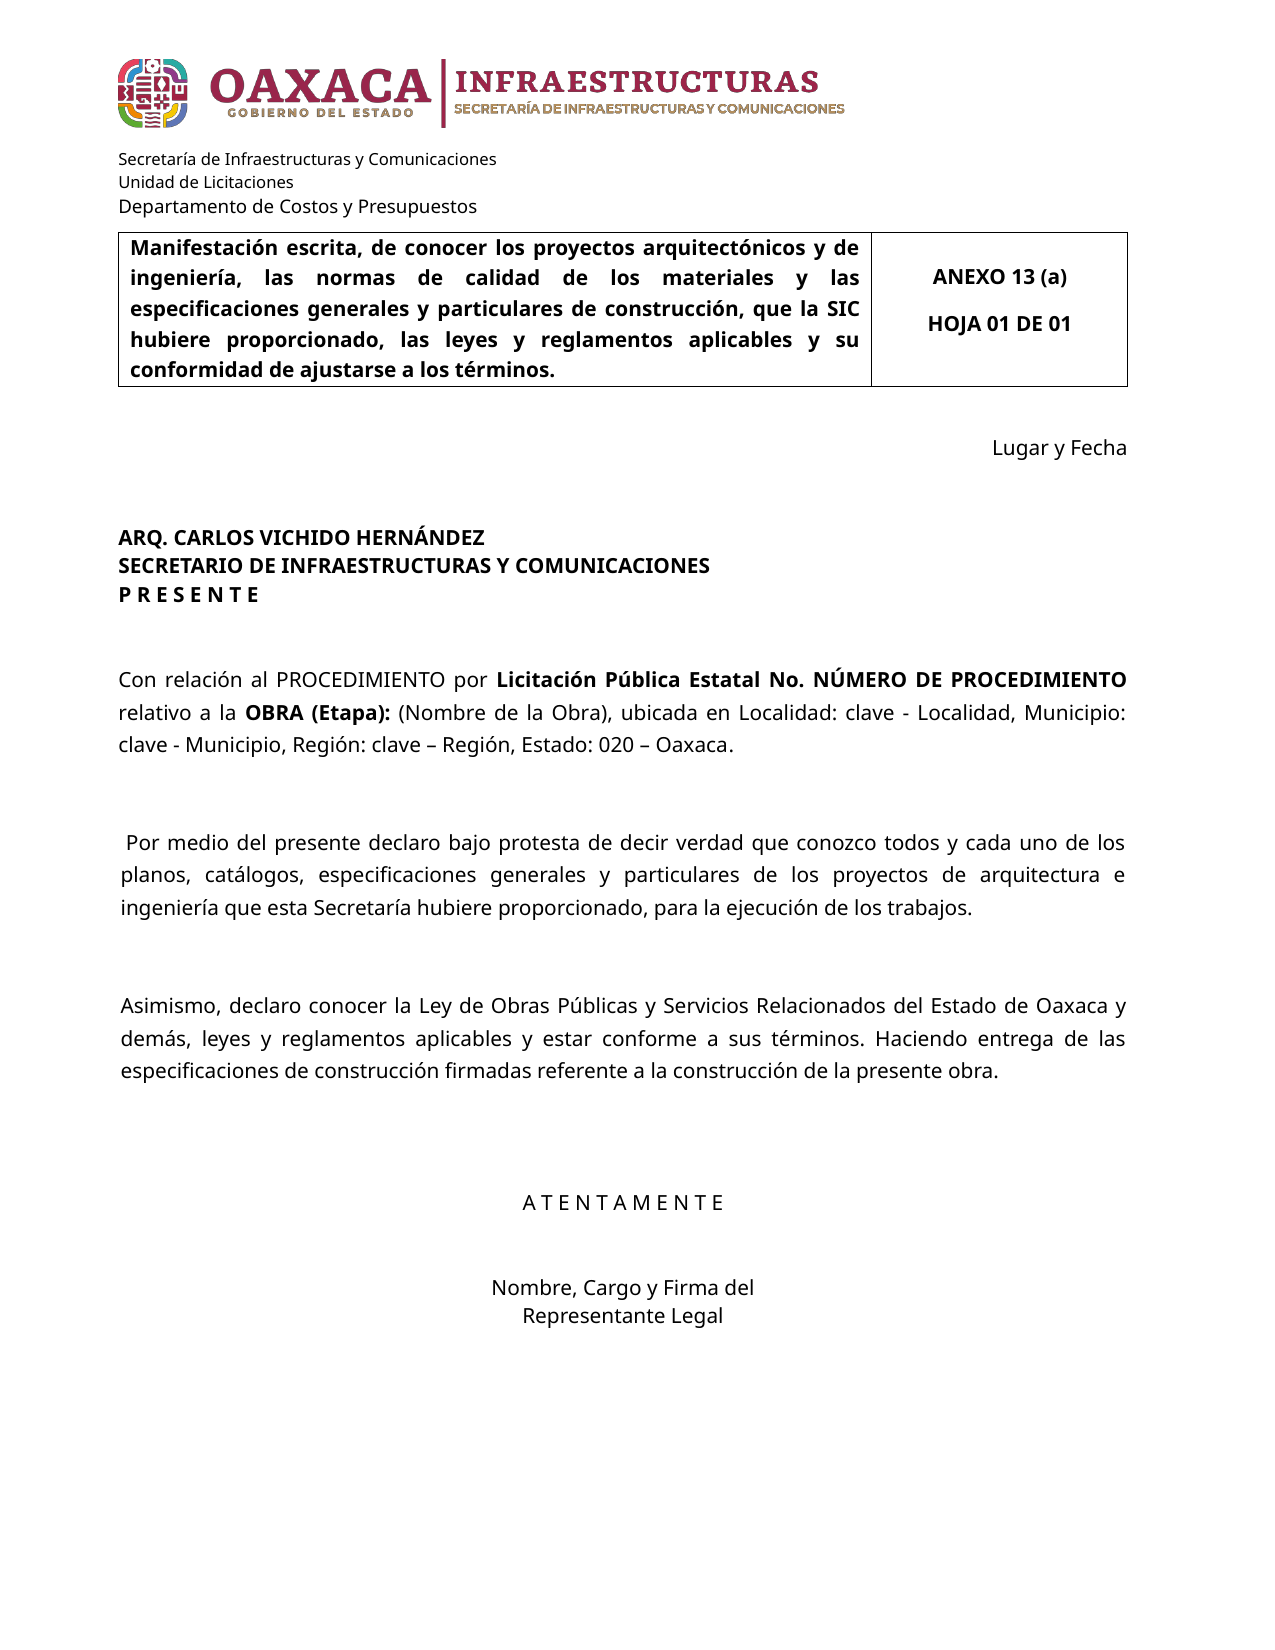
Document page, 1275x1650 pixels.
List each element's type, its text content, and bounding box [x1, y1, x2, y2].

text P R E S E N T E [118, 580, 1127, 608]
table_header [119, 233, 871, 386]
picture [118, 59, 868, 130]
text SECRETARIO DE INFRAESTRUCTURAS Y COMUNICACIONES [118, 551, 1127, 580]
text Por medio del presente declaro bajo protesta de decir verdad que conozco todos y cada uno de los planos, catálogos, especificaciones generales y particulares de los proyectos de arquitectura e ingeniería que esta Secretaría hubiere proporcionado, para la ejecución de los trabajos. [118, 828, 1127, 922]
text Nombre, Cargo y Firma del [118, 1273, 1127, 1301]
text ARQ. CARLOS VICHIDO HERNÁNDEZ [118, 523, 1127, 551]
text Lugar y Fecha [118, 433, 1127, 462]
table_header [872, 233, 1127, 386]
text Con relación al PROCEDIMIENTO por Licitación Pública Estatal No. NÚMERO DE PROCEDIMIENTO relativo a la OBRA (Etapa): (Nombre de la Obra), ubicada en Localidad: clave - Localidad, Municipio: clave - Municipio, Región: clave – Región, Estado: 020 – Oaxaca. [118, 665, 1127, 759]
text A T E N T A M E N T E [118, 1188, 1127, 1216]
text Representante Legal [118, 1301, 1127, 1330]
text Asimismo, declaro conocer la Ley de Obras Públicas y Servicios Relacionados del Estado de Oaxaca y demás, leyes y reglamentos aplicables y estar conforme a sus términos. Haciendo entrega de las especificaciones de construcción firmadas referente a la construcción de la presente obra. [120, 991, 1127, 1085]
